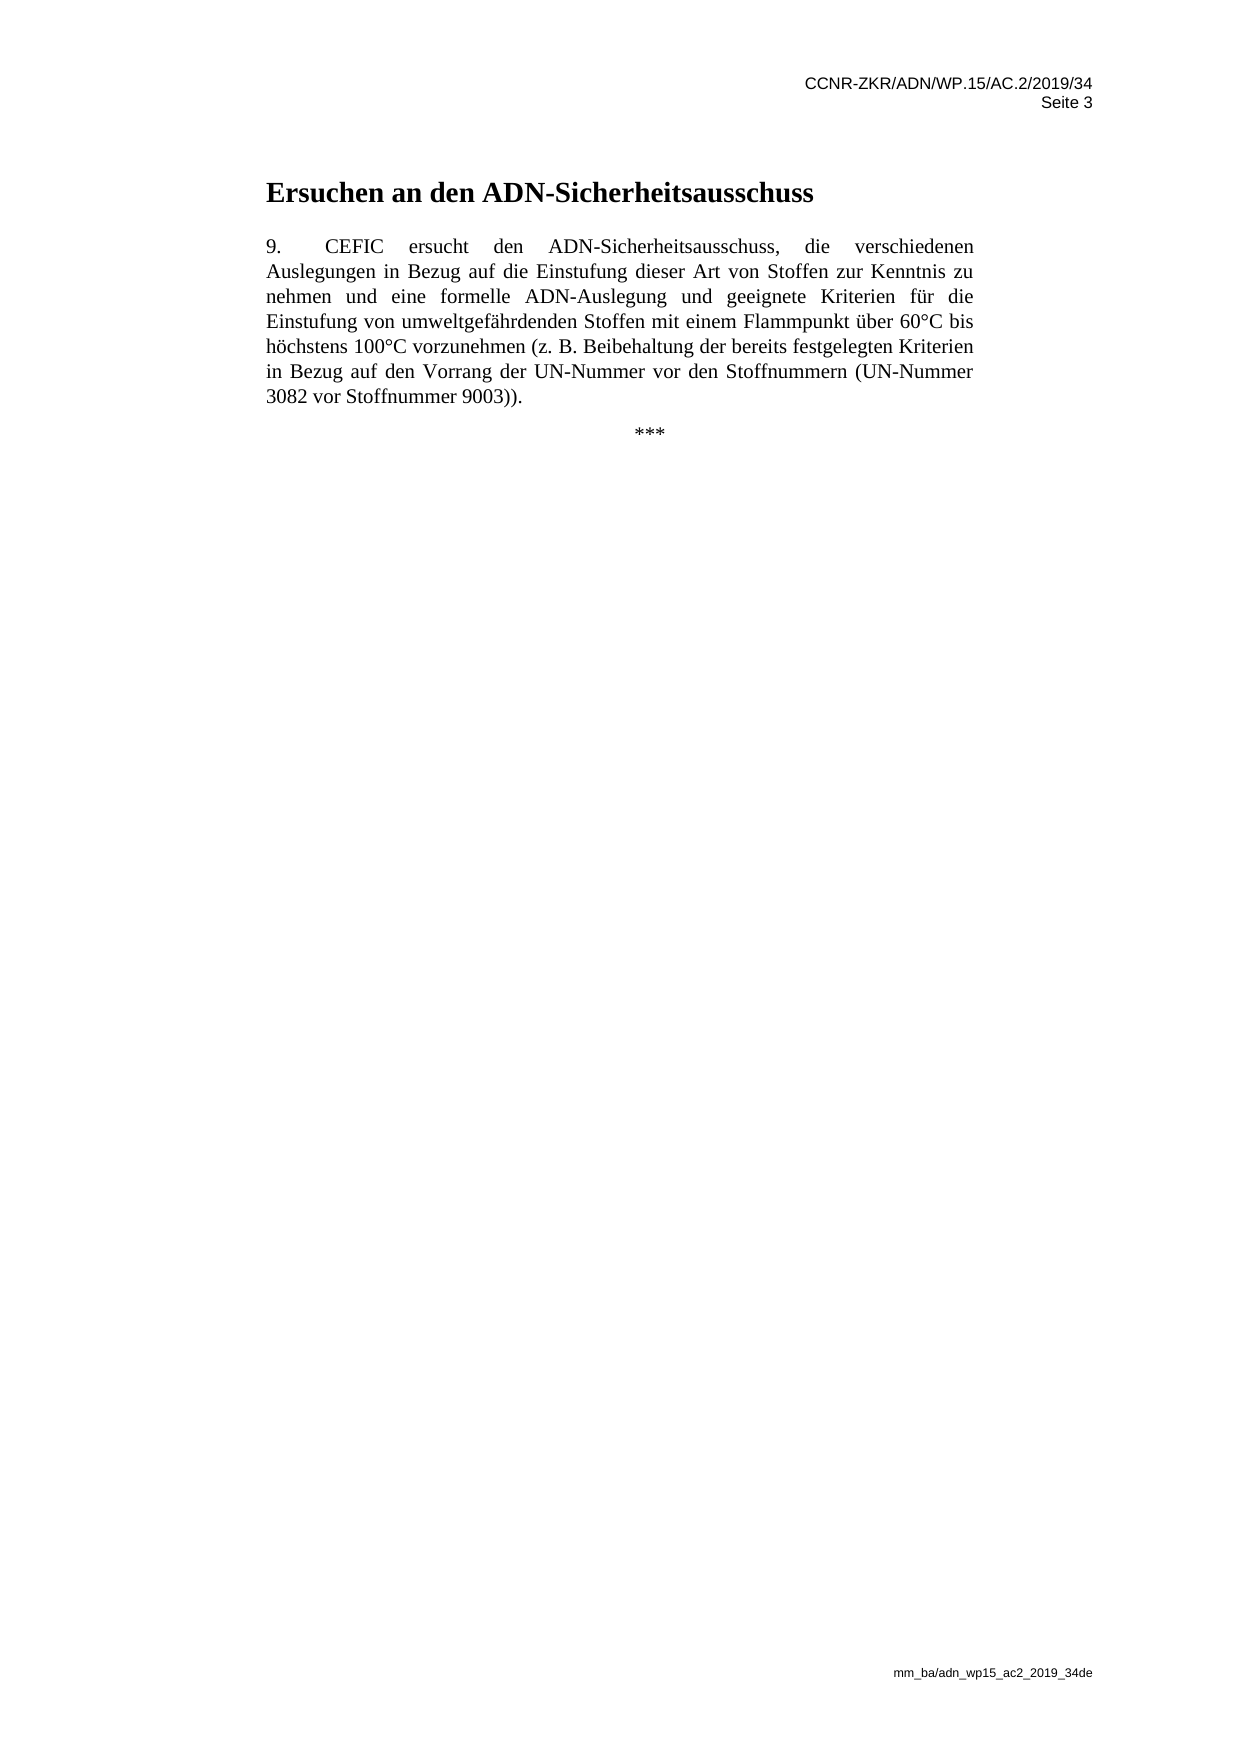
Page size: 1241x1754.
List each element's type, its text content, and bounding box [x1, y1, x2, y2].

text Ersuchen an den ADN-Sicherheitsausschuss [148, 177, 974, 208]
text *** [266, 421, 1034, 446]
text 9. CEFIC ersucht den ADN-Sicherheitsausschuss, die verschiedenen Auslegungen in Bezug auf die Einstufung dieser Art von Stoffen zur Kenntnis zu nehmen und eine formelle ADN-Auslegung und geeignete Kriterien für die Einstufung von umweltgefährdenden Stoffen mit einem Flammpunkt über 60°C bis höchstens 100°C vorzunehmen (z. B. Beibehaltung der bereits festgelegten Kriterien in Bezug auf den Vorrang der UN-Nummer vor den Stoffnummern (UN-Nummer 3082 vor Stoffnummer 9003)). [266, 233, 974, 408]
